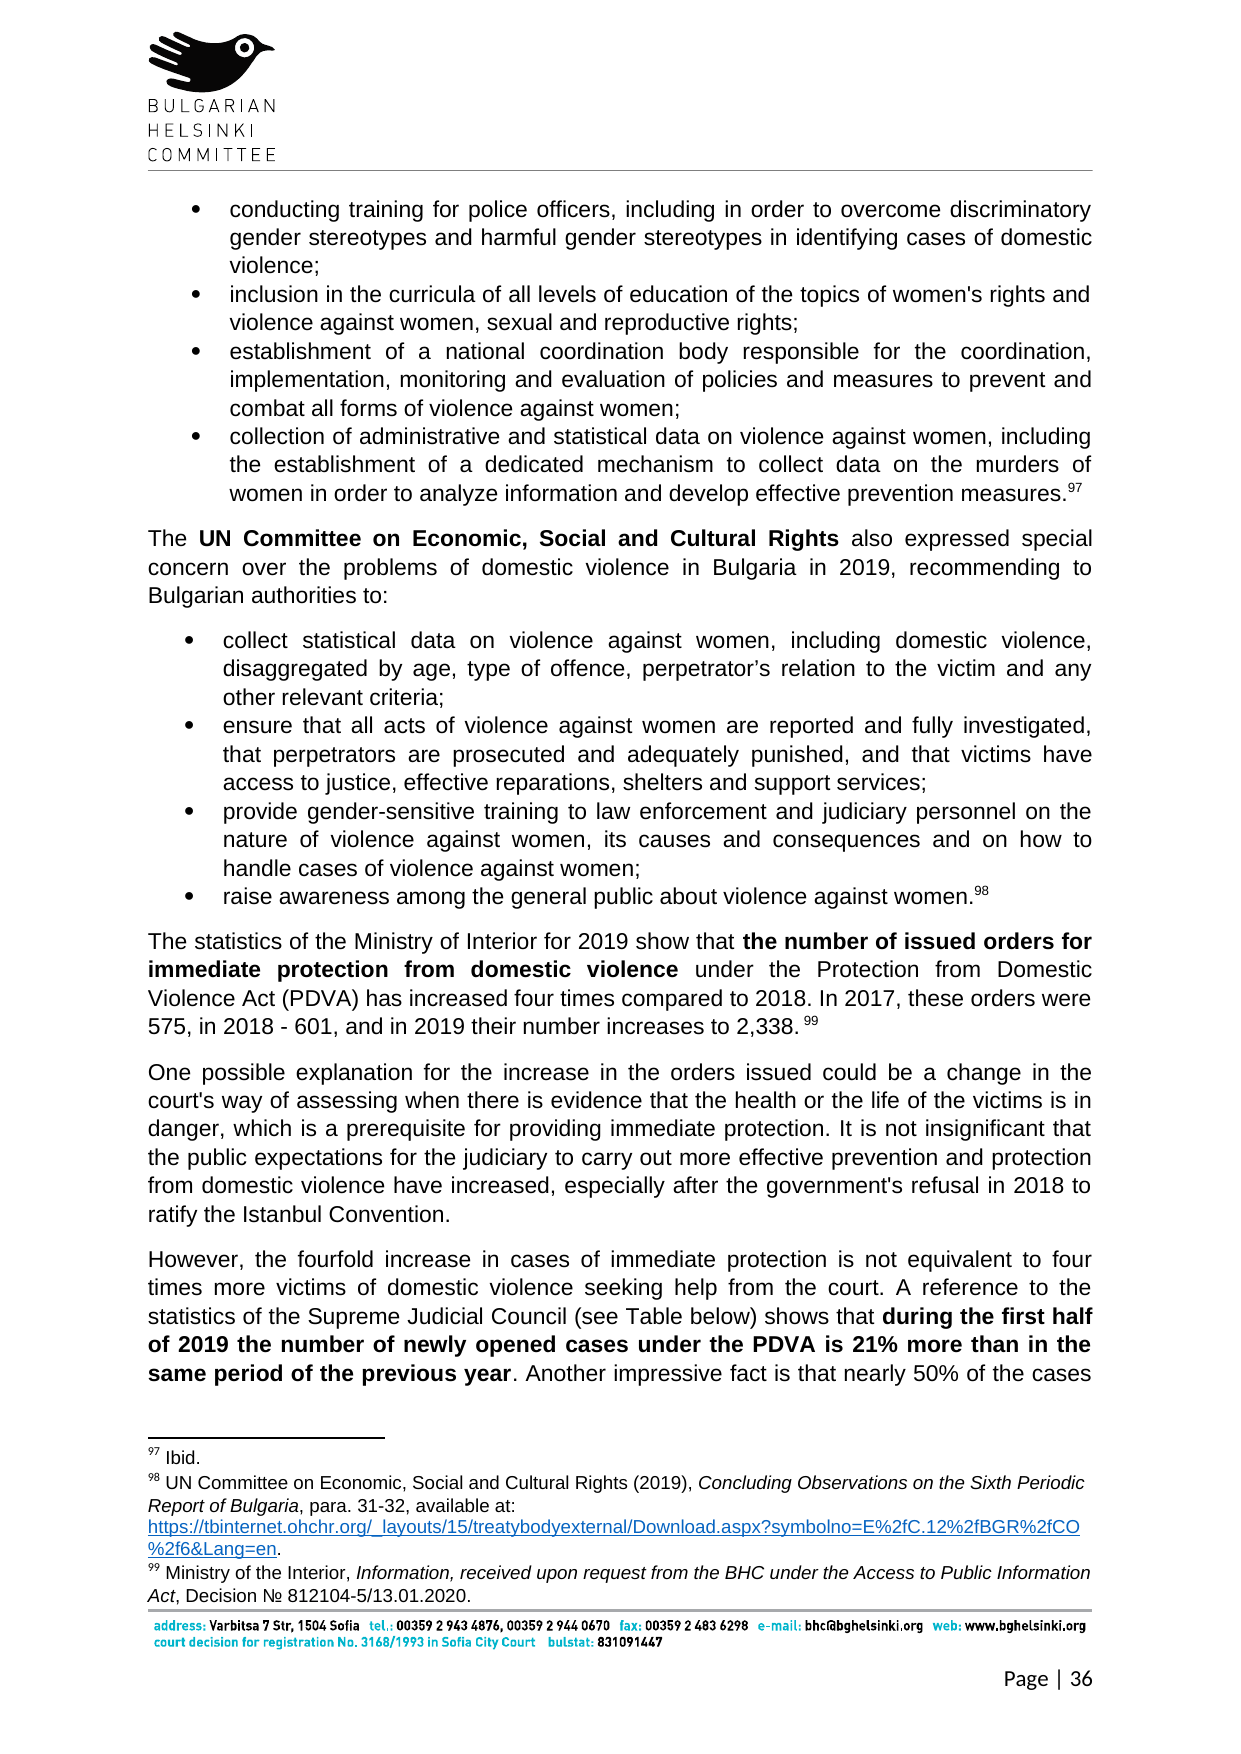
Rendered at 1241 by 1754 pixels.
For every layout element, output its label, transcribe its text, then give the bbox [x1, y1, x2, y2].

list conducting training for police officers, including in order to overcome discriminatory gender stereotypes and harmful gender stereotypes in identifying cases of domestic violence; [192, 196, 1093, 279]
list collection of administrative and statistical data on violence against women, including the establishment of a dedicated mechanism to collect data on the murders of women in order to analyze information and develop effective prevention measures. [192, 423, 1093, 506]
text The UN Committee on Economic, Social and Cultural Rights also expressed special concern over the problems of domestic violence in Bulgaria in 2019, recommending to Bulgarian authorities to: [148, 525, 1093, 608]
text One possible explanation for the increase in the orders issued could be a change in the court's way of assessing when there is evidence that the health or the life of the victims is in danger, which is a prerequisite for providing immediate protection. It is not insignificant that the public expectations for the judiciary to carry out more effective prevention and protection from domestic violence have increased, especially after the government's refusal in 2018 to ratify the Istanbul Convention. [148, 1058, 1093, 1227]
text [148, 1246, 1093, 1386]
list raise awareness among the general public about violence against women. [185, 883, 1093, 909]
list establishment of a national coordination body responsible for the coordination, implementation, monitoring and evaluation of policies and measures to prevent and combat all forms of violence against women; [192, 338, 1093, 421]
list inclusion in the curricula of all levels of education of the topics of women's rights and violence against women, sexual and reproductive rights; [192, 281, 1093, 336]
list collect statistical data on violence against women, including domestic violence, disaggregated by age, type of offence, perpetrator’s relation to the victim and any other relevant criteria; [185, 627, 1093, 710]
list ensure that all acts of violence against women are reported and fully investigated, that perpetrators are prosecuted and adequately punished, and that victims have access to justice, effective reparations, shelters and support services; [185, 712, 1093, 796]
text The statistics of the Ministry of Interior for 2019 show that the number of issued orders for immediate protection from domestic violence under the Protection from Domestic Violence Act (PDVA) has increased four times compared to 2018. In 2017, these orders were 575, in 2018 - 601, and in 2019 their number increases to 2,338. [148, 928, 1093, 1040]
list provide gender-sensitive training to law enforcement and judiciary personnel on the nature of violence against women, its causes and consequences and on how to handle cases of violence against women; [185, 798, 1093, 881]
